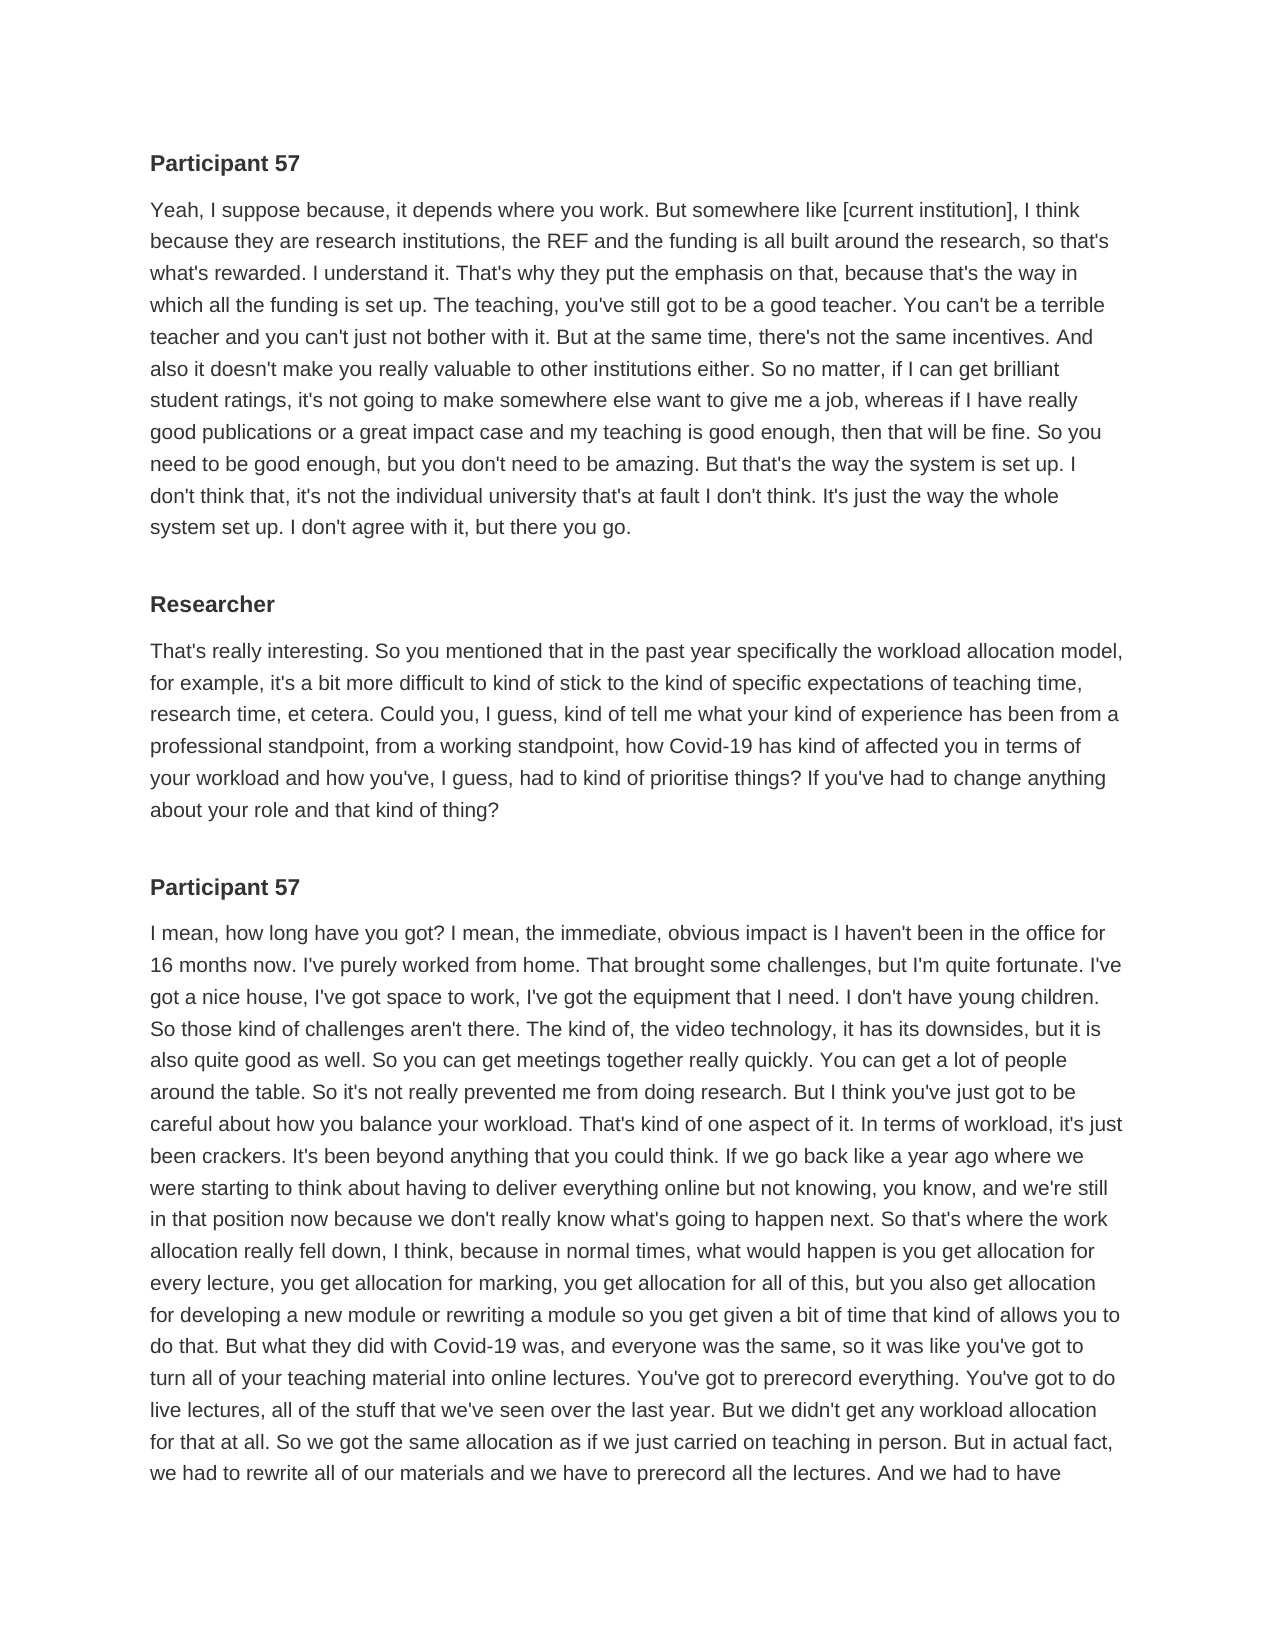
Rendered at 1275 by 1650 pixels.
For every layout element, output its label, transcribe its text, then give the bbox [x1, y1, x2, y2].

subtitle Participant 57 [150, 874, 1125, 900]
text That's really interesting. So you mentioned that in the past year specifically the workload allocation model, for example, it's a bit more difficult to kind of stick to the kind of specific expectations of teaching time, research time, et cetera. Could you, I guess, kind of tell me what your kind of experience has been from a professional standpoint, from a working standpoint, how Covid-19 has kind of affected you in terms of your workload and how you've, I guess, had to kind of prioritise things? If you've had to change anything about your role and that kind of thing? [150, 639, 1125, 822]
text Yeah, I suppose because, it depends where you work. But somewhere like [current institution], I think because they are research institutions, the REF and the funding is all built around the research, so that's what's rewarded. I understand it. That's why they put the emphasis on that, because that's the way in which all the funding is set up. The teaching, you've still got to be a good teacher. You can't be a terrible teacher and you can't just not bother with it. But at the same time, there's not the same incentives. And also it doesn't make you really valuable to other institutions either. So no matter, if I can get brilliant student ratings, it's not going to make somewhere else want to give me a job, whereas if I have really good publications or a great impact case and my teaching is good enough, then that will be fine. So you need to be good enough, but you don't need to be amazing. But that's the way the system is set up. I don't think that, it's not the individual university that's at fault I don't think. It's just the way the whole system set up. I don't agree with it, but there you go. [150, 197, 1125, 539]
subtitle Researcher [150, 591, 1125, 618]
subtitle Participant 57 [150, 150, 1125, 176]
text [150, 921, 1125, 1485]
